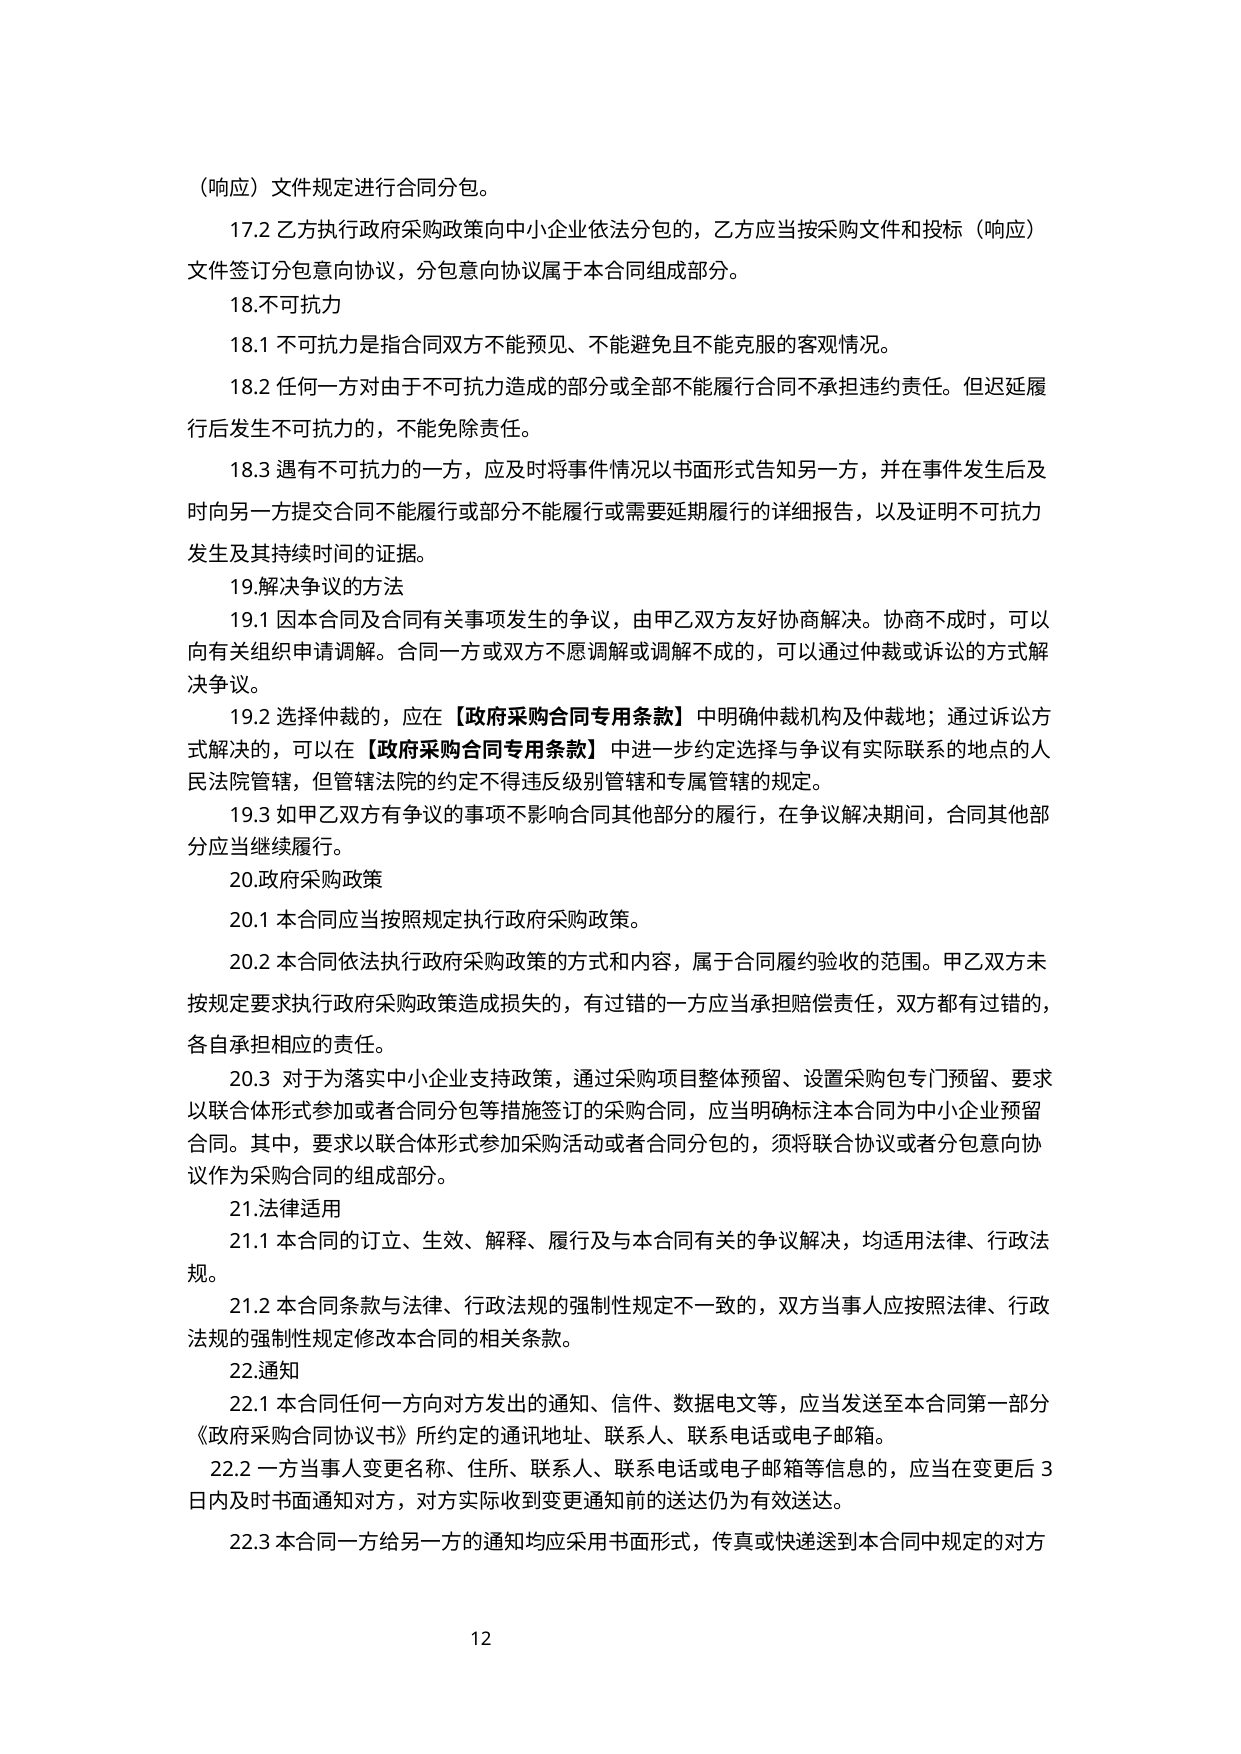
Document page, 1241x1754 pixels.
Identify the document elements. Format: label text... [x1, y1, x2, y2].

text 19.解决争议的方法 [187, 569, 1053, 602]
text 22.2 一方当事人变更名称、住所、联系人、联系电话或电子邮箱等信息的，应当在变更后3日内及时书面通知对方，对方实际收到变更通知前的送达仍为有效送达。 [187, 1451, 1053, 1516]
text 18.1 不可抗力是指合同双方不能预见、不能避免且不能克服的客观情况。 [187, 319, 1053, 361]
text 21.法律适用 [187, 1191, 1053, 1224]
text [187, 1516, 1053, 1558]
text 21.2 本合同条款与法律、行政法规的强制性规定不一致的，双方当事人应按照法律、行政法规的强制性规定修改本合同的相关条款。 [187, 1289, 1053, 1354]
text 19.2 选择仲裁的，应在【政府采购合同专用条款】中明确仲裁机构及仲裁地；通过诉讼方式解决的，可以在【政府采购合同专用条款】中进一步约定选择与争议有实际联系的地点的人民法院管辖，但管辖法院的约定不得违反级别管辖和专属管辖的规定。 [187, 699, 1053, 797]
text 17.2 乙方执行政府采购政策向中小企业依法分包的，乙方应当按采购文件和投标（响应）文件签订分包意向协议，分包意向协议属于本合同组成部分。 [187, 204, 1053, 287]
text 20.政府采购政策 [187, 862, 1053, 894]
text 18.不可抗力 [187, 287, 1053, 319]
text 19.3 如甲乙双方有争议的事项不影响合同其他部分的履行，在争议解决期间，合同其他部分应当继续履行。 [187, 797, 1053, 862]
text 18.2 任何一方对由于不可抗力造成的部分或全部不能履行合同不承担违约责任。但迟延履行后发生不可抗力的，不能免除责任。 [187, 361, 1053, 444]
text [187, 162, 1053, 204]
text 20.2 本合同依法执行政府采购政策的方式和内容，属于合同履约验收的范围。甲乙双方未按规定要求执行政府采购政策造成损失的，有过错的一方应当承担赔偿责任，双方都有过错的，各自承担相应的责任。 [187, 936, 1053, 1061]
text 19.1 因本合同及合同有关事项发生的争议，由甲乙双方友好协商解决。协商不成时，可以向有关组织申请调解。合同一方或双方不愿调解或调解不成的，可以通过仲裁或诉讼的方式解决争议。 [187, 602, 1053, 699]
text 22.通知 [187, 1354, 1053, 1386]
text 18.3 遇有不可抗力的一方，应及时将事件情况以书面形式告知另一方，并在事件发生后及时向另一方提交合同不能履行或部分不能履行或需要延期履行的详细报告，以及证明不可抗力发生及其持续时间的证据。 [187, 444, 1053, 569]
text 20.1 本合同应当按照规定执行政府采购政策。 [187, 894, 1053, 936]
text 21.1 本合同的订立、生效、解释、履行及与本合同有关的争议解决，均适用法律、行政法规。 [187, 1224, 1053, 1289]
text 20.3 对于为落实中小企业支持政策，通过采购项目整体预留、设置采购包专门预留、要求以联合体形式参加或者合同分包等措施签订的采购合同，应当明确标注本合同为中小企业预留合同。其中，要求以联合体形式参加采购活动或者合同分包的，须将联合协议或者分包意向协议作为采购合同的组成部分。 [187, 1061, 1053, 1191]
text 22.1 本合同任何一方向对方发出的通知、信件、数据电文等，应当发送至本合同第一部分《政府采购合同协议书》所约定的通讯地址、联系人、联系电话或电子邮箱。 [187, 1386, 1053, 1451]
